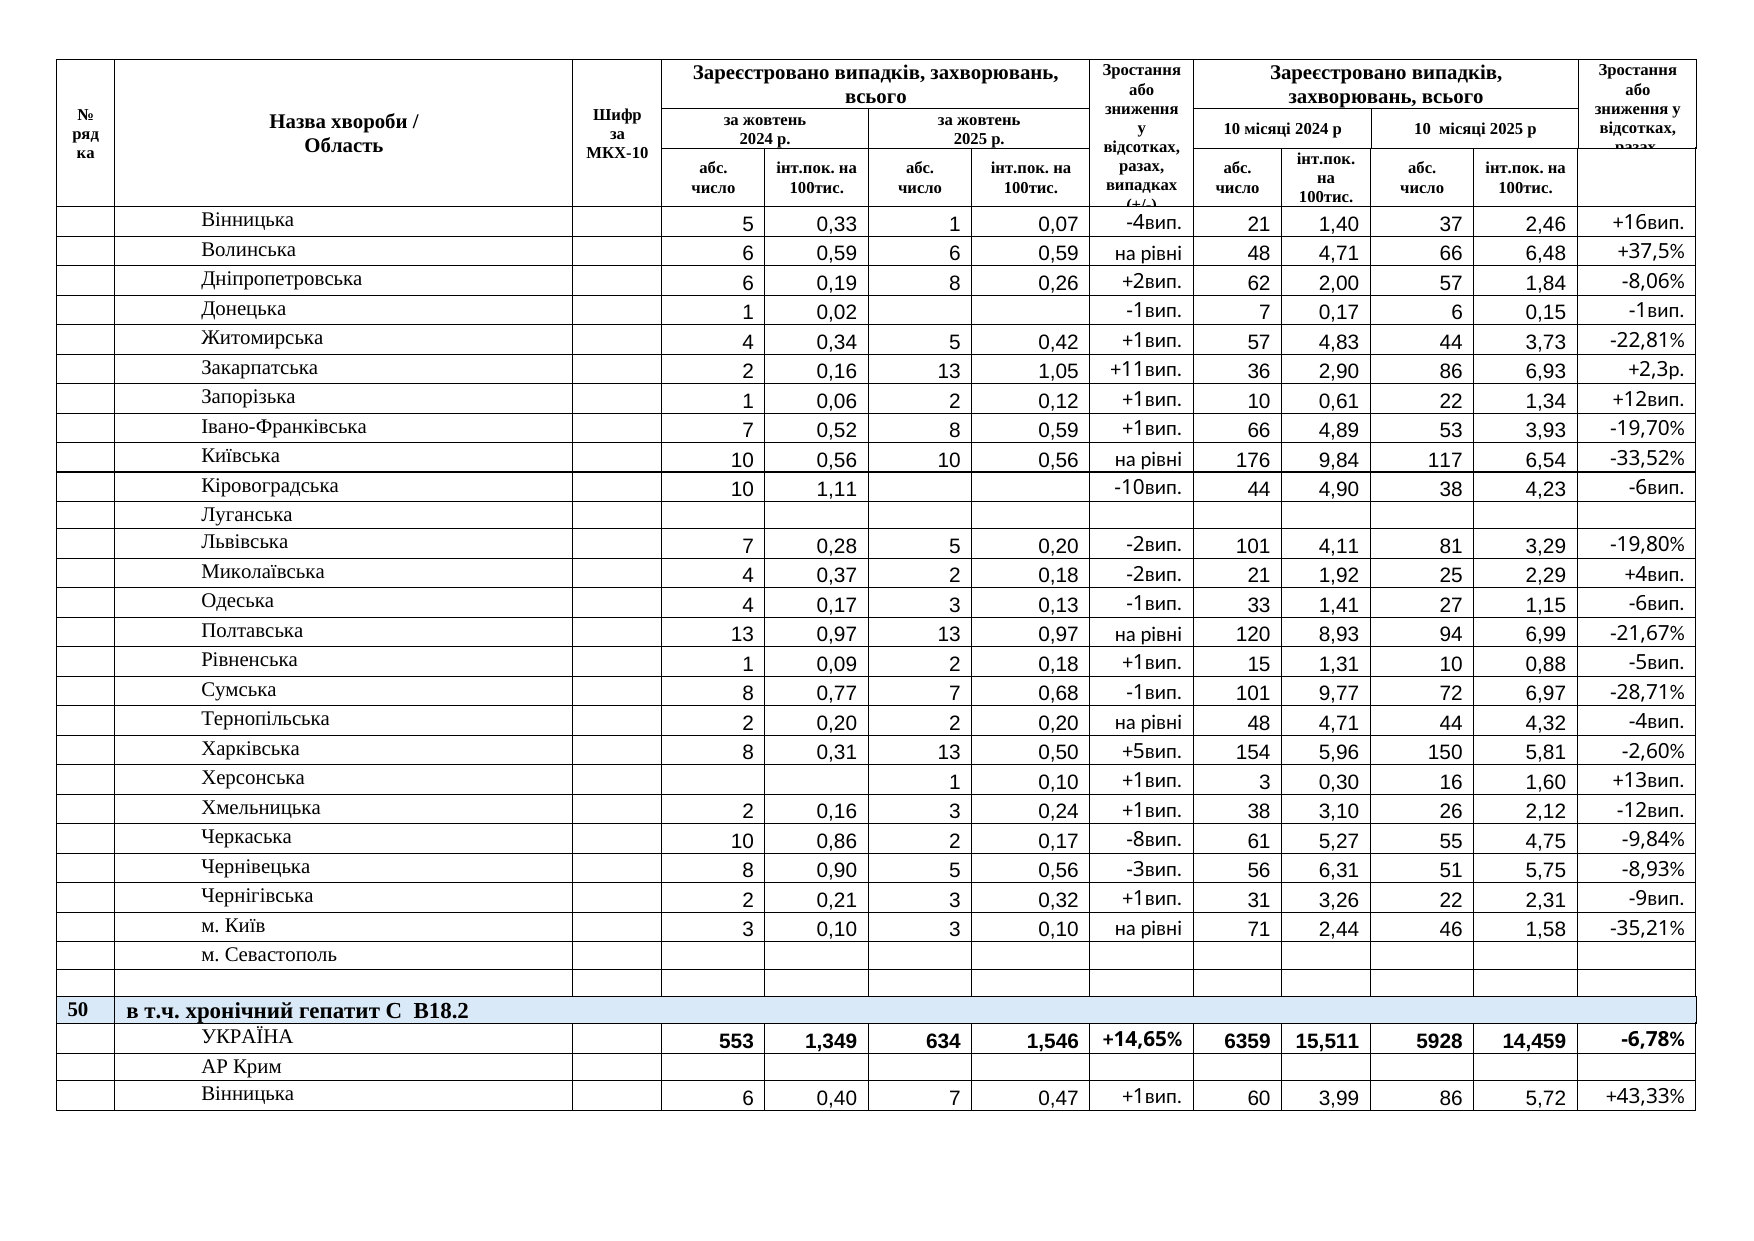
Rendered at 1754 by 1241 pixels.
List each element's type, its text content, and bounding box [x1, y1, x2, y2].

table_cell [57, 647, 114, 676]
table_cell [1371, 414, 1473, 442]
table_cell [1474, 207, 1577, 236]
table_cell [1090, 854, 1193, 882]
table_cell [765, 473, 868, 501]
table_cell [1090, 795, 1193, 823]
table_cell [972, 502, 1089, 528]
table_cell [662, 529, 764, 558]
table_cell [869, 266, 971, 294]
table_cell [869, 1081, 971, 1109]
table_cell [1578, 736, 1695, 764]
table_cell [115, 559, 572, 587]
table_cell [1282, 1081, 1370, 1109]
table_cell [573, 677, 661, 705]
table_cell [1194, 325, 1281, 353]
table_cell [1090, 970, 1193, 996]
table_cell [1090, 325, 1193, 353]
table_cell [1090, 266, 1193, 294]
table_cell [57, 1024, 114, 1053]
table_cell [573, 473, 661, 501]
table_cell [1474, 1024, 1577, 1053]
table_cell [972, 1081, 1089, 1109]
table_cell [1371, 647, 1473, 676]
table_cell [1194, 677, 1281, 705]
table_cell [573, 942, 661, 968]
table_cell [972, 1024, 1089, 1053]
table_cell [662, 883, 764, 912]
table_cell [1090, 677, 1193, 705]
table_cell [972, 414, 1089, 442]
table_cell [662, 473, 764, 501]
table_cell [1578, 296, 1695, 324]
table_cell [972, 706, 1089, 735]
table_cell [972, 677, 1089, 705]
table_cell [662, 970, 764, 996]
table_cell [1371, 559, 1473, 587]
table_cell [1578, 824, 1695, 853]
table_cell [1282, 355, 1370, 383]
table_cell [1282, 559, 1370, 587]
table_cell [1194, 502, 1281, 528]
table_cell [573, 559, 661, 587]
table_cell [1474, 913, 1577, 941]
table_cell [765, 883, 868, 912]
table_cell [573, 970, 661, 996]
table_header Зростання або зниження у відсотках, разах, випадках (+/-) [1090, 60, 1193, 206]
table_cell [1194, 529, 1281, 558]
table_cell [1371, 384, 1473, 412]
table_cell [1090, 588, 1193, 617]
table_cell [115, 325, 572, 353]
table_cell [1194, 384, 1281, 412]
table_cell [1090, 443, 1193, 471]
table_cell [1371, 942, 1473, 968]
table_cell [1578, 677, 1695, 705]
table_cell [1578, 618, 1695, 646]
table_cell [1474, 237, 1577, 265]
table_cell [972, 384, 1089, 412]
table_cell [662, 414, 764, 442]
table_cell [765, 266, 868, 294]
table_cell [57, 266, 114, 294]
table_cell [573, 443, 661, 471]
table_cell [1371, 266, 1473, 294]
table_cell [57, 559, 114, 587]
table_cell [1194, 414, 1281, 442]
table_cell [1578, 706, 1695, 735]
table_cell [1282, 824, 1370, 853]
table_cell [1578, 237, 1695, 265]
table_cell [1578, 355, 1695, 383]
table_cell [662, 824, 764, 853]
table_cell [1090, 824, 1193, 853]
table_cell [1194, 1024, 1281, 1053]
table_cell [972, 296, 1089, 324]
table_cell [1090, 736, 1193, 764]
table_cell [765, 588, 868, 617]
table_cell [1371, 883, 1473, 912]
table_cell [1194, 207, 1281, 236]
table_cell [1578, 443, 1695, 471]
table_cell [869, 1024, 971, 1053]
table_cell [1578, 149, 1695, 206]
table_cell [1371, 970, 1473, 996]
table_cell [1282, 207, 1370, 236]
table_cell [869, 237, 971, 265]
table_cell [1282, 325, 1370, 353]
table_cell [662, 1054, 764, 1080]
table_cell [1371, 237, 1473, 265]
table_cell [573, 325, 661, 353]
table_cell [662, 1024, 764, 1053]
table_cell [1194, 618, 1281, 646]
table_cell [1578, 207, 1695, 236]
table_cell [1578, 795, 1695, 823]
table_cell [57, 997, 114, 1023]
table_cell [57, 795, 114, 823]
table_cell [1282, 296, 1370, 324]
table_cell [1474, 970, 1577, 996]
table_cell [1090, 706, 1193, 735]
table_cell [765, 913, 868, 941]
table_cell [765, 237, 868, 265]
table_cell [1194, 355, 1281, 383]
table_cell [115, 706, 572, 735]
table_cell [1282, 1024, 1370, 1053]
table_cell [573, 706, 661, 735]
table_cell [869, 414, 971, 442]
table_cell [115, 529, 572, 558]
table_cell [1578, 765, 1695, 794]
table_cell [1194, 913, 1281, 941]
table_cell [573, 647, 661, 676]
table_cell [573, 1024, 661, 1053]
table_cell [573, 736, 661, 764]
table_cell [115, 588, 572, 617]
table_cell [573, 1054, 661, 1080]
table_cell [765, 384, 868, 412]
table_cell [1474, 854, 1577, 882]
table_cell 10 місяці 2025 р [1372, 109, 1578, 148]
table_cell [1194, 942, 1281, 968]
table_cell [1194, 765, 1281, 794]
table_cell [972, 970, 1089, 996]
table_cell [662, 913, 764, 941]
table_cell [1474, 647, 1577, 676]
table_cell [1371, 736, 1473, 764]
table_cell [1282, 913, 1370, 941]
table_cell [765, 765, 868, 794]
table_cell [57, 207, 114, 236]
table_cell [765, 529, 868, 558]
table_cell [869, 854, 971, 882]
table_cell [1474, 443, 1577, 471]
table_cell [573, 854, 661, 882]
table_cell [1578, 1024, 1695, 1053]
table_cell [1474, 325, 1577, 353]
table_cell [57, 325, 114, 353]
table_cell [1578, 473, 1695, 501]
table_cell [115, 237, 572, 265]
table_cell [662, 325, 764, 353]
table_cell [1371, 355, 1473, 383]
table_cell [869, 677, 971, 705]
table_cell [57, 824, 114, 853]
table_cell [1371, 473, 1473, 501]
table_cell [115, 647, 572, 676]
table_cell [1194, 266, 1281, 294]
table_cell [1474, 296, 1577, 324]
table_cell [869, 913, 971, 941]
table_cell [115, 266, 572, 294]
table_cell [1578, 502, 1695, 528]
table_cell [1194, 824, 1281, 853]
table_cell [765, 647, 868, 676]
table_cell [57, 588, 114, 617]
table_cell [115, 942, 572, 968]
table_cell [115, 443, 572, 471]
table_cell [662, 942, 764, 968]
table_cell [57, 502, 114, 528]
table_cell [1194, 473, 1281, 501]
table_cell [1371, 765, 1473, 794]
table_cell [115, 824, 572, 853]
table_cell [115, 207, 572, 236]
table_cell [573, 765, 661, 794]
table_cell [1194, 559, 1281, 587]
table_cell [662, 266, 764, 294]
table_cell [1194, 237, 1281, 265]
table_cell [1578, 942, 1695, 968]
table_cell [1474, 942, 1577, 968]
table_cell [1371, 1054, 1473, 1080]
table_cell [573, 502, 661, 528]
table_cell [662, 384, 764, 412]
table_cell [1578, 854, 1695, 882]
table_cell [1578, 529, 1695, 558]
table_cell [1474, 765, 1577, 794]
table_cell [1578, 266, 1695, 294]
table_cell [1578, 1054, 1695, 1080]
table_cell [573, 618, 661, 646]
table_header Зареєстровано випадків, захворювань, всього [662, 60, 1089, 108]
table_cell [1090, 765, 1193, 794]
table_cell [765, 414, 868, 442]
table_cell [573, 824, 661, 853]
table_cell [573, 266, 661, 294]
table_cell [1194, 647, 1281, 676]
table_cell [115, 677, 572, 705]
table_cell інт.пок. на 100тис. [1474, 149, 1577, 206]
table_cell інт.пок. на 100тис. [765, 149, 868, 206]
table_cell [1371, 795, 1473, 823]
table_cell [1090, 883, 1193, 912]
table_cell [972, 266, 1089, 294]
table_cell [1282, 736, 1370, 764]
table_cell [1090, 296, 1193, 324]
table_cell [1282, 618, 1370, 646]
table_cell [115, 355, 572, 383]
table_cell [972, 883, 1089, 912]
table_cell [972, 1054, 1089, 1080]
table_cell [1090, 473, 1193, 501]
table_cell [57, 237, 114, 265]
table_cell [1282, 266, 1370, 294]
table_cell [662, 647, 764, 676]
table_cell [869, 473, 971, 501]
table_header Назва хвороби / Область [115, 60, 572, 206]
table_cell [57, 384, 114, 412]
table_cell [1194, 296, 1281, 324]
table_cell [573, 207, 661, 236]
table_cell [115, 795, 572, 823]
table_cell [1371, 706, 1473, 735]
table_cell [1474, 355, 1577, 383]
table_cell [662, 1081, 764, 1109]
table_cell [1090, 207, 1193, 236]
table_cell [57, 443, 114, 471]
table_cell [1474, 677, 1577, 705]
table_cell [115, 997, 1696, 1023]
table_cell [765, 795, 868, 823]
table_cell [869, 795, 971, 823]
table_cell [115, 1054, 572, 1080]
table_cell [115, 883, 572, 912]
table_cell інт.пок. на 100тис. [972, 149, 1089, 206]
table_header Зростання або зниження у відсотках, разах, випадках (+/-) [1579, 60, 1696, 148]
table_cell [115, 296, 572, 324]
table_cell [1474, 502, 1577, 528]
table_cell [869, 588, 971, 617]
table_header Шифр за МКХ-10 [573, 60, 661, 206]
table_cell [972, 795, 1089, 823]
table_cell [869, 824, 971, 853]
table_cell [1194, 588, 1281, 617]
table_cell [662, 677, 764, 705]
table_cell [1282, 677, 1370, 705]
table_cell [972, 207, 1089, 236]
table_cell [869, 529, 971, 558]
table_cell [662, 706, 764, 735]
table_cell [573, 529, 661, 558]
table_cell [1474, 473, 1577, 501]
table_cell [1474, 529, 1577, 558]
table_cell за жовтень 2024 р. [662, 109, 868, 148]
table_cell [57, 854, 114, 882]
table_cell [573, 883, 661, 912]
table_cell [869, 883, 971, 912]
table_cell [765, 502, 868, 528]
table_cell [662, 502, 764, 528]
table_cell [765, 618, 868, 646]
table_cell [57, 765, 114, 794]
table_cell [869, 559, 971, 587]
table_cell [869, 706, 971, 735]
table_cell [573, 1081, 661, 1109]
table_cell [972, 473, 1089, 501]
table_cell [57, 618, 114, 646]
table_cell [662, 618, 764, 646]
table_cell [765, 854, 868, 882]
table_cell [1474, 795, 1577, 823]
table_cell абс. число [869, 149, 971, 206]
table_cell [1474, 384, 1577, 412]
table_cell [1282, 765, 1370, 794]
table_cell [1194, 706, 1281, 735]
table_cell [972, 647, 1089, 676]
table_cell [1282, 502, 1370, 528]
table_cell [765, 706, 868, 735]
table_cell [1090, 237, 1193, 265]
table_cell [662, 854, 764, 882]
table_header № рядка [57, 60, 114, 206]
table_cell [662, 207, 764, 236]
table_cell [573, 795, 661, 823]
table_cell абс. число [1371, 149, 1473, 206]
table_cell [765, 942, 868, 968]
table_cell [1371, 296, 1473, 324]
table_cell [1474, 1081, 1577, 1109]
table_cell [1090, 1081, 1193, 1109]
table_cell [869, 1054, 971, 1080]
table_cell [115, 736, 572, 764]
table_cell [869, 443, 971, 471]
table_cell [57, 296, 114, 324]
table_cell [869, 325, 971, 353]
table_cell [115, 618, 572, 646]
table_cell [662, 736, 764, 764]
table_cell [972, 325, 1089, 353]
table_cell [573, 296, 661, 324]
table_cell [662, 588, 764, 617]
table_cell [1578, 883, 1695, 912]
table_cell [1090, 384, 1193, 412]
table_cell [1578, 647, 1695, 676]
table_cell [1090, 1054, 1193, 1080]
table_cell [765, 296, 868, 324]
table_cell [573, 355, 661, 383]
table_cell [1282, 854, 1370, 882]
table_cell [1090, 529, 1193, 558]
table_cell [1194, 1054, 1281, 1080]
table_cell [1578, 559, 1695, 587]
table_cell абс. число [662, 149, 764, 206]
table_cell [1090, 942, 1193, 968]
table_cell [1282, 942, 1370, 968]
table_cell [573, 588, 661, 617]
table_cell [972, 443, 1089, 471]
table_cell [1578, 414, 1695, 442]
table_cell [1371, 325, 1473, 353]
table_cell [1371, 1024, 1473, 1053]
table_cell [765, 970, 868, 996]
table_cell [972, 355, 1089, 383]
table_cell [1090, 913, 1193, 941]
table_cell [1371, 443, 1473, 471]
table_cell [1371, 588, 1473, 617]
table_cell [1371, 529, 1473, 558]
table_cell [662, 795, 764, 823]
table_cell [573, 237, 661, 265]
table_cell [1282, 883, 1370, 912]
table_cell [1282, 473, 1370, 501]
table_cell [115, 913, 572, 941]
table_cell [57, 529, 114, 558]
table_cell абс. число [1194, 149, 1281, 206]
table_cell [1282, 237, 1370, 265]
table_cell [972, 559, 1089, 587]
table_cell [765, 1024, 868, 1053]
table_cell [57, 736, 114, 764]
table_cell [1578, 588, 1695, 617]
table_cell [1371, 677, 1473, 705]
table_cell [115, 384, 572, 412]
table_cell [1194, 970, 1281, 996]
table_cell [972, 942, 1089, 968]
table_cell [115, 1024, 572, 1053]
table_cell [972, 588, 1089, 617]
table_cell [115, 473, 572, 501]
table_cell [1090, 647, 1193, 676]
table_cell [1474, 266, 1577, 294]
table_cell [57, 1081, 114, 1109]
table_cell інт.пок. на 100тис. [1282, 149, 1370, 206]
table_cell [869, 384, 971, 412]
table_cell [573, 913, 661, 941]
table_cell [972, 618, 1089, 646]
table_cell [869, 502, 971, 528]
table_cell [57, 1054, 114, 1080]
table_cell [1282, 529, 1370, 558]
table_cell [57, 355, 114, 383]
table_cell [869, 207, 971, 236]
table_cell 10 місяці 2024 р [1194, 109, 1371, 148]
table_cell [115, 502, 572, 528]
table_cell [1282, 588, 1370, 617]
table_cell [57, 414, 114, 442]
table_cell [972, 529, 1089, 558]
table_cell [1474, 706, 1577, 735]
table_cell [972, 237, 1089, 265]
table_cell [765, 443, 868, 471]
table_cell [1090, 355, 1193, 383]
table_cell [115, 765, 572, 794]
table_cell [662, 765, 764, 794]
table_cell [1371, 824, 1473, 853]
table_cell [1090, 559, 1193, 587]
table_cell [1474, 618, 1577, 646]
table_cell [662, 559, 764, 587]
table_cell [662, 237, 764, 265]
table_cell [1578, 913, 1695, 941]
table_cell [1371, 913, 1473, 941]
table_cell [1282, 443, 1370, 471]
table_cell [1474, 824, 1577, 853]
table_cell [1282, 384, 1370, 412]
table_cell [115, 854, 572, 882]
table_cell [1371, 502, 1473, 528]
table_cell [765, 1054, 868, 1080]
table_cell за жовтень 2025 р. [869, 109, 1089, 148]
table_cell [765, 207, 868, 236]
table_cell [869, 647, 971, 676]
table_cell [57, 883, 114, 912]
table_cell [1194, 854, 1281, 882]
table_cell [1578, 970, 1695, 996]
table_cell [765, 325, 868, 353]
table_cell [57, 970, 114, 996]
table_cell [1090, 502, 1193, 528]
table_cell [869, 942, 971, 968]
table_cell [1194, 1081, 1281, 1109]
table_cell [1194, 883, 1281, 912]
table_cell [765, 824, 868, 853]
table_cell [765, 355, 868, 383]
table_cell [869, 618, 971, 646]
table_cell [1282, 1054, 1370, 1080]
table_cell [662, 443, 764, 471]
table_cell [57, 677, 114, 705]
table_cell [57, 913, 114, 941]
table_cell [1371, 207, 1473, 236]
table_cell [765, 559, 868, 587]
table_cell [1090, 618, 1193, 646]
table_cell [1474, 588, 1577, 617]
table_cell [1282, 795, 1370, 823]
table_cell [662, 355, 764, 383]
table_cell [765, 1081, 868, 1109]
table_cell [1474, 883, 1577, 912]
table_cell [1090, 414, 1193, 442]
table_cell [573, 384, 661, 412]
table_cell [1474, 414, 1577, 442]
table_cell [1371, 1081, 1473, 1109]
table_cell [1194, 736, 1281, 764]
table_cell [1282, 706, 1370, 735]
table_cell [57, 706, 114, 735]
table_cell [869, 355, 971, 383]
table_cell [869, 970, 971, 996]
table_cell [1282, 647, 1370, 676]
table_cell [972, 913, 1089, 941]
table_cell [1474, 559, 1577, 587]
table_header Зареєстровано випадків, захворювань, всього [1194, 60, 1578, 108]
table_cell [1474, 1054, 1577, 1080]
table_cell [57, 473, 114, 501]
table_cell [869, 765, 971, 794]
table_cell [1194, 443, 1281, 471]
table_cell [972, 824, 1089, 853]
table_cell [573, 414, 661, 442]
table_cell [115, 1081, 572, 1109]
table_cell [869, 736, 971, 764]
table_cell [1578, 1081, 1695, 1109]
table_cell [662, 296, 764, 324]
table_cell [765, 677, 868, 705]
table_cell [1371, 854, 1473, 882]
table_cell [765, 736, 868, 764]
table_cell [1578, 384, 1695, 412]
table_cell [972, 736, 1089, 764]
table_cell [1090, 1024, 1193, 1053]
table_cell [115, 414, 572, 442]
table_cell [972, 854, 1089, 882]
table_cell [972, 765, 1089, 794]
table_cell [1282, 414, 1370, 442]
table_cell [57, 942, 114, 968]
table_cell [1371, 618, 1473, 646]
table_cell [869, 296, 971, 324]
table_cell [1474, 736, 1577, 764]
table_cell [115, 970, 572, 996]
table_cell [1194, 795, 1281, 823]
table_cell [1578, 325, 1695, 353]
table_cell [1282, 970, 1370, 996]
